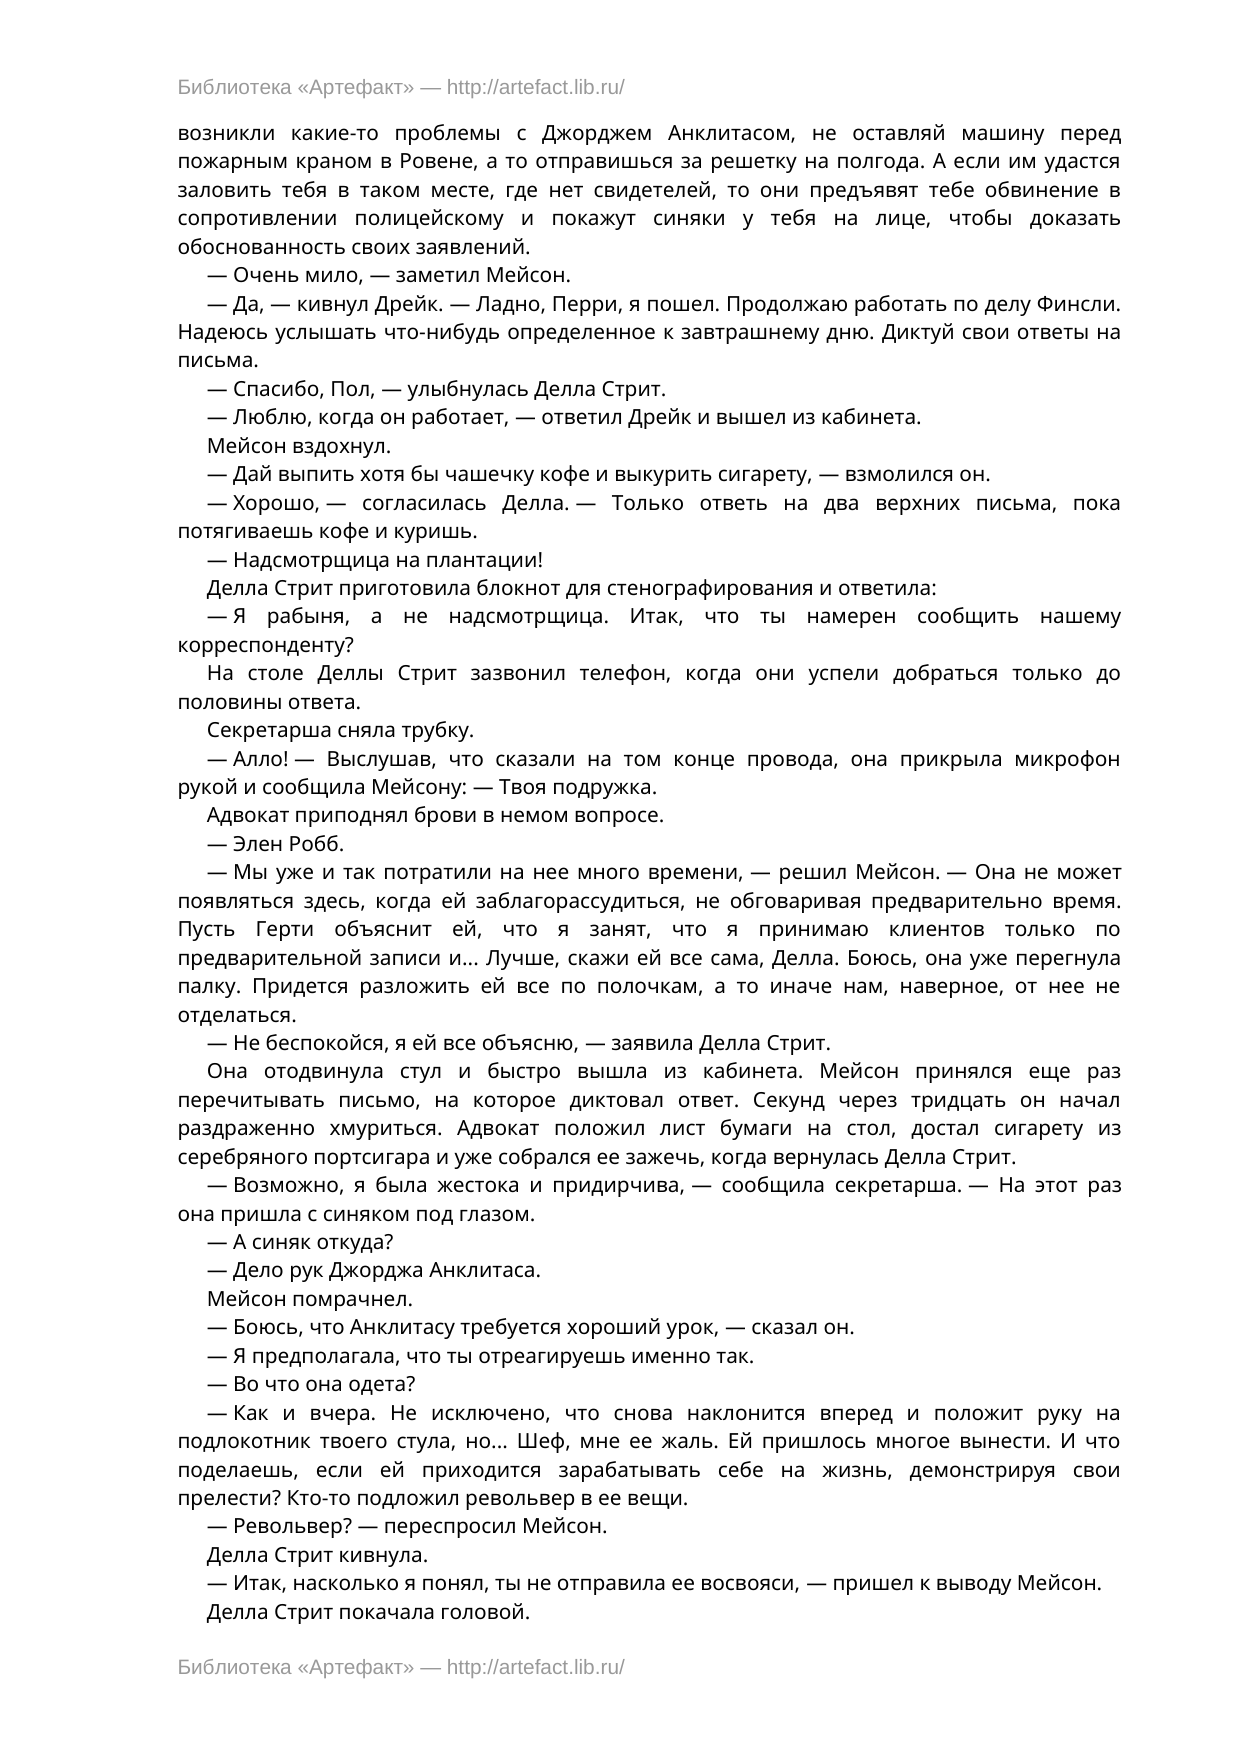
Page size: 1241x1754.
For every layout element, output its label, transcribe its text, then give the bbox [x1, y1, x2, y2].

text — Дело рук Джорджа Анклитаса. [177, 1256, 1122, 1284]
text — Очень мило, — заметил Мейсон. [177, 260, 1122, 289]
text — Мы уже и так потратили на нее много времени, — решил Мейсон. — Она не может появляться здесь, когда ей заблагорассудиться, не обговаривая предварительно время. Пусть Герти объяснит ей, что я занят, что я принимаю клиентов только по предварительной записи и... Лучше, скажи ей все сама, Делла. Боюсь, она уже перегнула палку. Придется разложить ей все по полочкам, а то иначе нам, наверное, от нее не отделаться. [177, 857, 1122, 1028]
text — Револьвер? — переспросил Мейсон. [177, 1512, 1122, 1540]
text — Во что она одета? [177, 1369, 1122, 1398]
text Делла Стрит кивнула. [177, 1540, 1122, 1568]
text Делла Стрит покачала головой. [177, 1597, 1122, 1625]
text Делла Стрит приготовила блокнот для стенографирования и ответила: [177, 573, 1122, 602]
text — Не беспокойся, я ей все объясню, — заявила Делла Стрит. [177, 1028, 1122, 1057]
text Секретарша сняла трубку. [177, 715, 1122, 744]
text На столе Деллы Стрит зазвонил телефон, когда они успели добраться только до половины ответа. [177, 658, 1122, 715]
text — Хорошо, — согласилась Делла. — Только ответь на два верхних письма, пока потягиваешь кофе и куришь. [177, 488, 1122, 545]
text — Надсмотрщица на плантации! [177, 545, 1122, 573]
text — Элен Робб. [177, 829, 1122, 857]
text — Я рабыня, а не надсмотрщица. Итак, что ты намерен сообщить нашему корреспонденту? [177, 602, 1122, 658]
text — Дай выпить хотя бы чашечку кофе и выкурить сигарету, — взмолился он. [177, 459, 1122, 488]
text — А синяк откуда? [177, 1227, 1122, 1256]
text Мейсон вздохнул. [177, 431, 1122, 459]
text — Итак, насколько я понял, ты не отправила ее восвояси, — пришел к выводу Мейсон. [177, 1568, 1122, 1597]
text — Да, — кивнул Дрейк. — Ладно, Перри, я пошел. Продолжаю работать по делу Финсли. Надеюсь услышать что-нибудь определенное к завтрашнему дню. Диктуй свои ответы на письма. [177, 289, 1122, 374]
text — Боюсь, что Анклитасу требуется хороший урок, — сказал он. [177, 1312, 1122, 1341]
text Она отодвинула стул и быстро вышла из кабинета. Мейсон принялся еще раз перечитывать письмо, на которое диктовал ответ. Секунд через тридцать он начал раздраженно хмуриться. Адвокат положил лист бумаги на стол, достал сигарету из серебряного портсигара и уже собрался ее зажечь, когда вернулась Делла Стрит. [177, 1057, 1122, 1170]
text Адвокат приподнял брови в немом вопросе. [177, 801, 1122, 829]
text — Люблю, когда он работает, — ответил Дрейк и вышел из кабинета. [177, 402, 1122, 431]
text — Алло! — Выслушав, что сказали на том конце провода, она прикрыла микрофон рукой и сообщила Мейсону: — Твоя подружка. [177, 744, 1122, 801]
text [177, 118, 1122, 260]
text — Спасибо, Пол, — улыбнулась Делла Стрит. [177, 374, 1122, 402]
text — Возможно, я была жестока и придирчива, — сообщила секретарша. — На этот раз она пришла с синяком под глазом. [177, 1170, 1122, 1227]
text Мейсон помрачнел. [177, 1284, 1122, 1312]
text — Как и вчера. Не исключено, что снова наклонится вперед и положит руку на подлокотник твоего стула, но... Шеф, мне ее жаль. Ей пришлось многое вынести. И что поделаешь, если ей приходится зарабатывать себе на жизнь, демонстрируя свои прелести? Кто-то подложил револьвер в ее вещи. [177, 1398, 1122, 1512]
text — Я предполагала, что ты отреагируешь именно так. [177, 1341, 1122, 1369]
